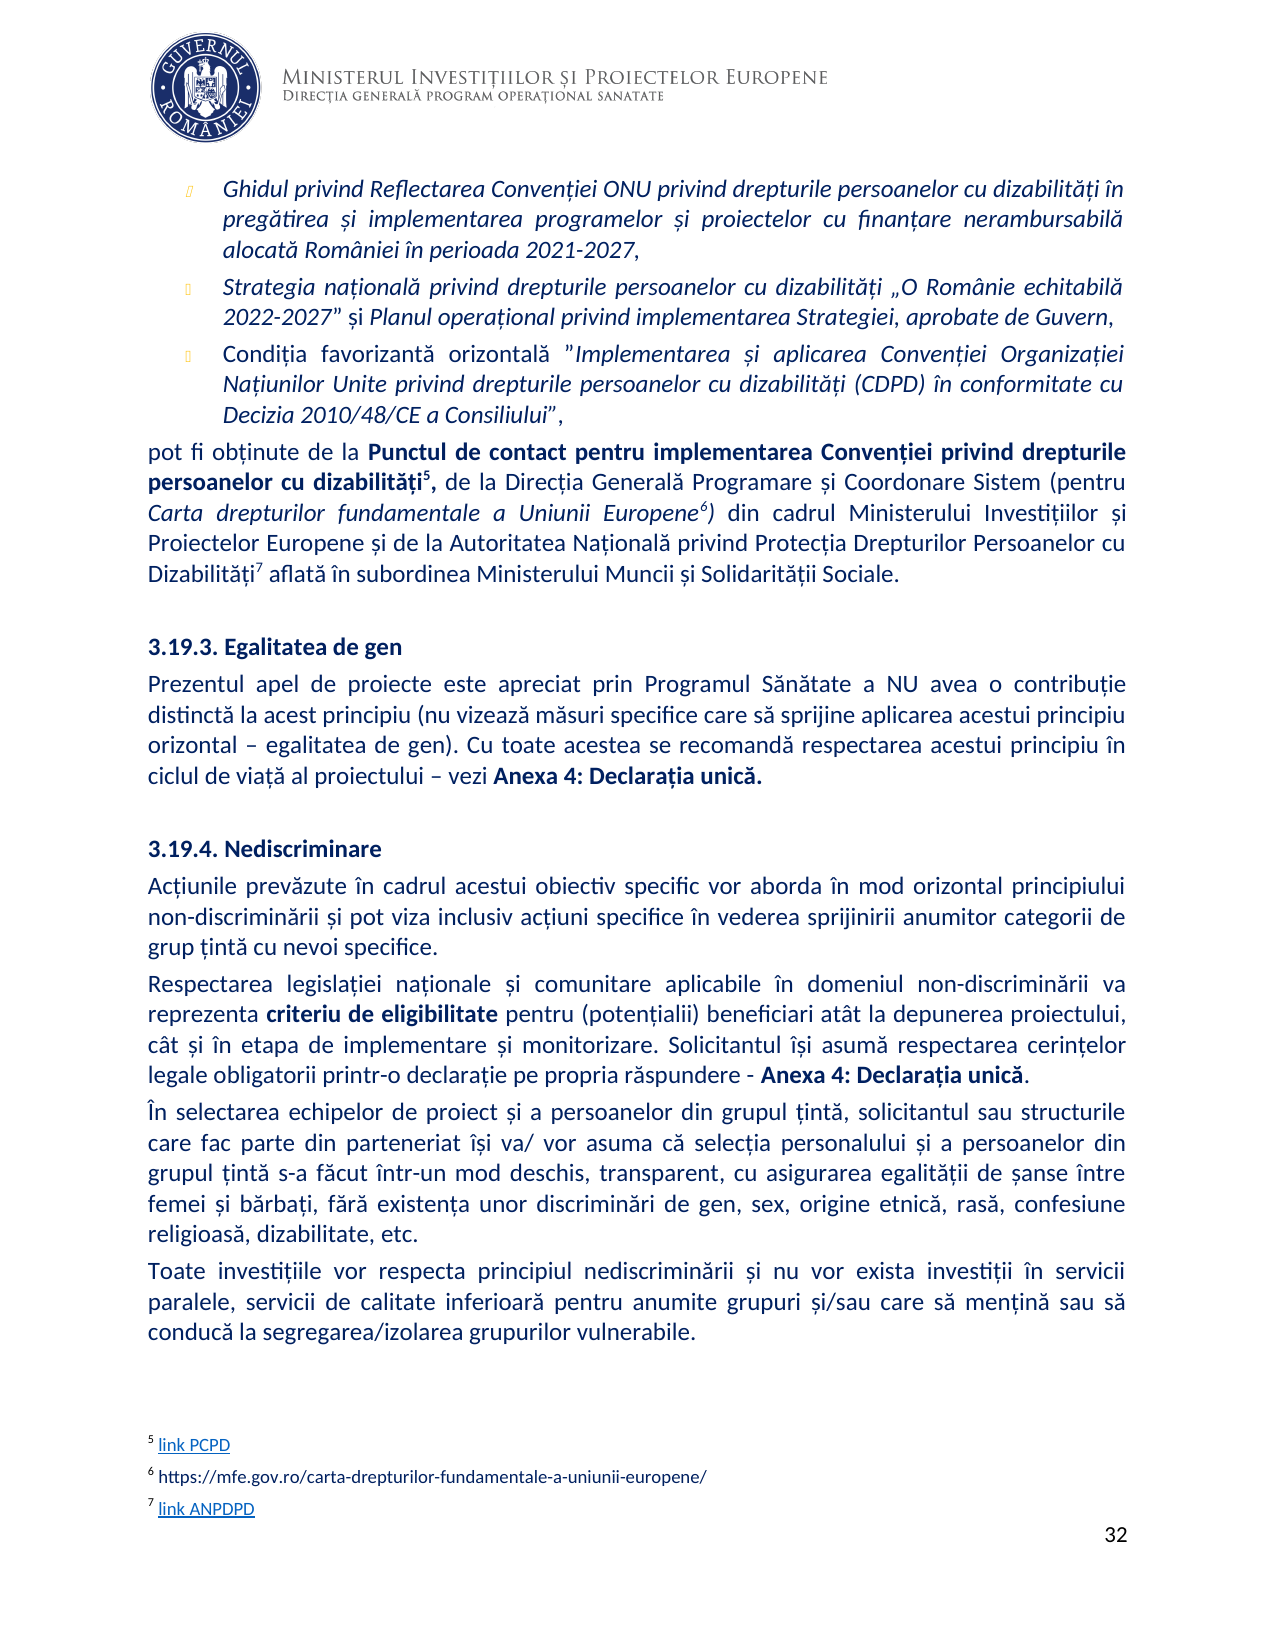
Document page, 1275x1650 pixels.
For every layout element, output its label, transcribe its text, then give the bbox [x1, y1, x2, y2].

text pot fi obținute de la Punctul de contact pentru implementarea Convenției privind drepturile persoanelor cu dizabilități, de la Direcția Generală Programare și Coordonare Sistem (pentru Carta drepturilor fundamentale a Uniunii Europene) din cadrul Ministerului Investițiilor și Proiectelor Europene și de la Autoritatea Națională privind Protecția Drepturilor Persoanelor cu Dizabilități aflată în subordinea Ministerului Muncii și Solidarității Sociale. [148, 436, 1127, 588]
text 3.19.3. Egalitatea de gen [148, 631, 1127, 662]
text Respectarea legislației naționale şi comunitare aplicabile în domeniul non-discriminării va reprezenta criteriu de eligibilitate pentru (potențialii) beneficiari atât la depunerea proiectului, cât și în etapa de implementare şi monitorizare. Solicitantul își asumă respectarea cerințelor legale obligatorii printr-o declarație pe propria răspundere - Anexa 4: Declarația unică. [148, 968, 1127, 1090]
text Prezentul apel de proiecte este apreciat prin Programul Sănătate a NU avea o contribuție distinctă la acest principiu (nu vizează măsuri specifice care să sprijine aplicarea acestui principiu orizontal – egalitatea de gen). Cu toate acestea se recomandă respectarea acestui principiu în ciclul de viață al proiectului – vezi Anexa 4: Declarația unică. [148, 668, 1127, 790]
text În selectarea echipelor de proiect și a persoanelor din grupul țintă, solicitantul sau structurile care fac parte din parteneriat își va/ vor asuma că selecția personalului și a persoanelor din grupul țintă s-a făcut într-un mod deschis, transparent, cu asigurarea egalității de șanse între femei și bărbați, fără existența unor discriminări de gen, sex, origine etnică, rasă, confesiune religioasă, dizabilitate, etc. [148, 1096, 1127, 1249]
list Strategia națională privind drepturile persoanelor cu dizabilități „O Românie echitabilă 2022-2027” și Planul operațional privind implementarea Strategiei, aprobate de Guvern, [185, 271, 1127, 332]
list Ghidul privind Reflectarea Convenției ONU privind drepturile persoanelor cu dizabilități în pregătirea și implementarea programelor și proiectelor cu finanțare nerambursabilă alocată României în perioada 2021-2027, [185, 173, 1127, 264]
list Condiția favorizantă orizontală ”Implementarea și aplicarea Convenției Organizației Națiunilor Unite privind drepturile persoanelor cu dizabilități (CDPD) în conformitate cu Decizia 2010/48/CE a Consiliului”, [185, 338, 1127, 429]
picture [147, 29, 852, 145]
text Toate investițiile vor respecta principiul nediscriminării și nu vor exista investiții în servicii paralele, servicii de calitate inferioară pentru anumite grupuri și/sau care să mențină sau să conducă la segregarea/izolarea grupurilor vulnerabile. [148, 1255, 1127, 1347]
text Acțiunile prevăzute în cadrul acestui obiectiv specific vor aborda în mod orizontal principiului non-discriminării și pot viza inclusiv acțiuni specifice în vederea sprijinirii anumitor categorii de grup țintă cu nevoi specifice. [148, 870, 1127, 962]
text 3.19.4. Nediscriminare [148, 833, 1127, 864]
